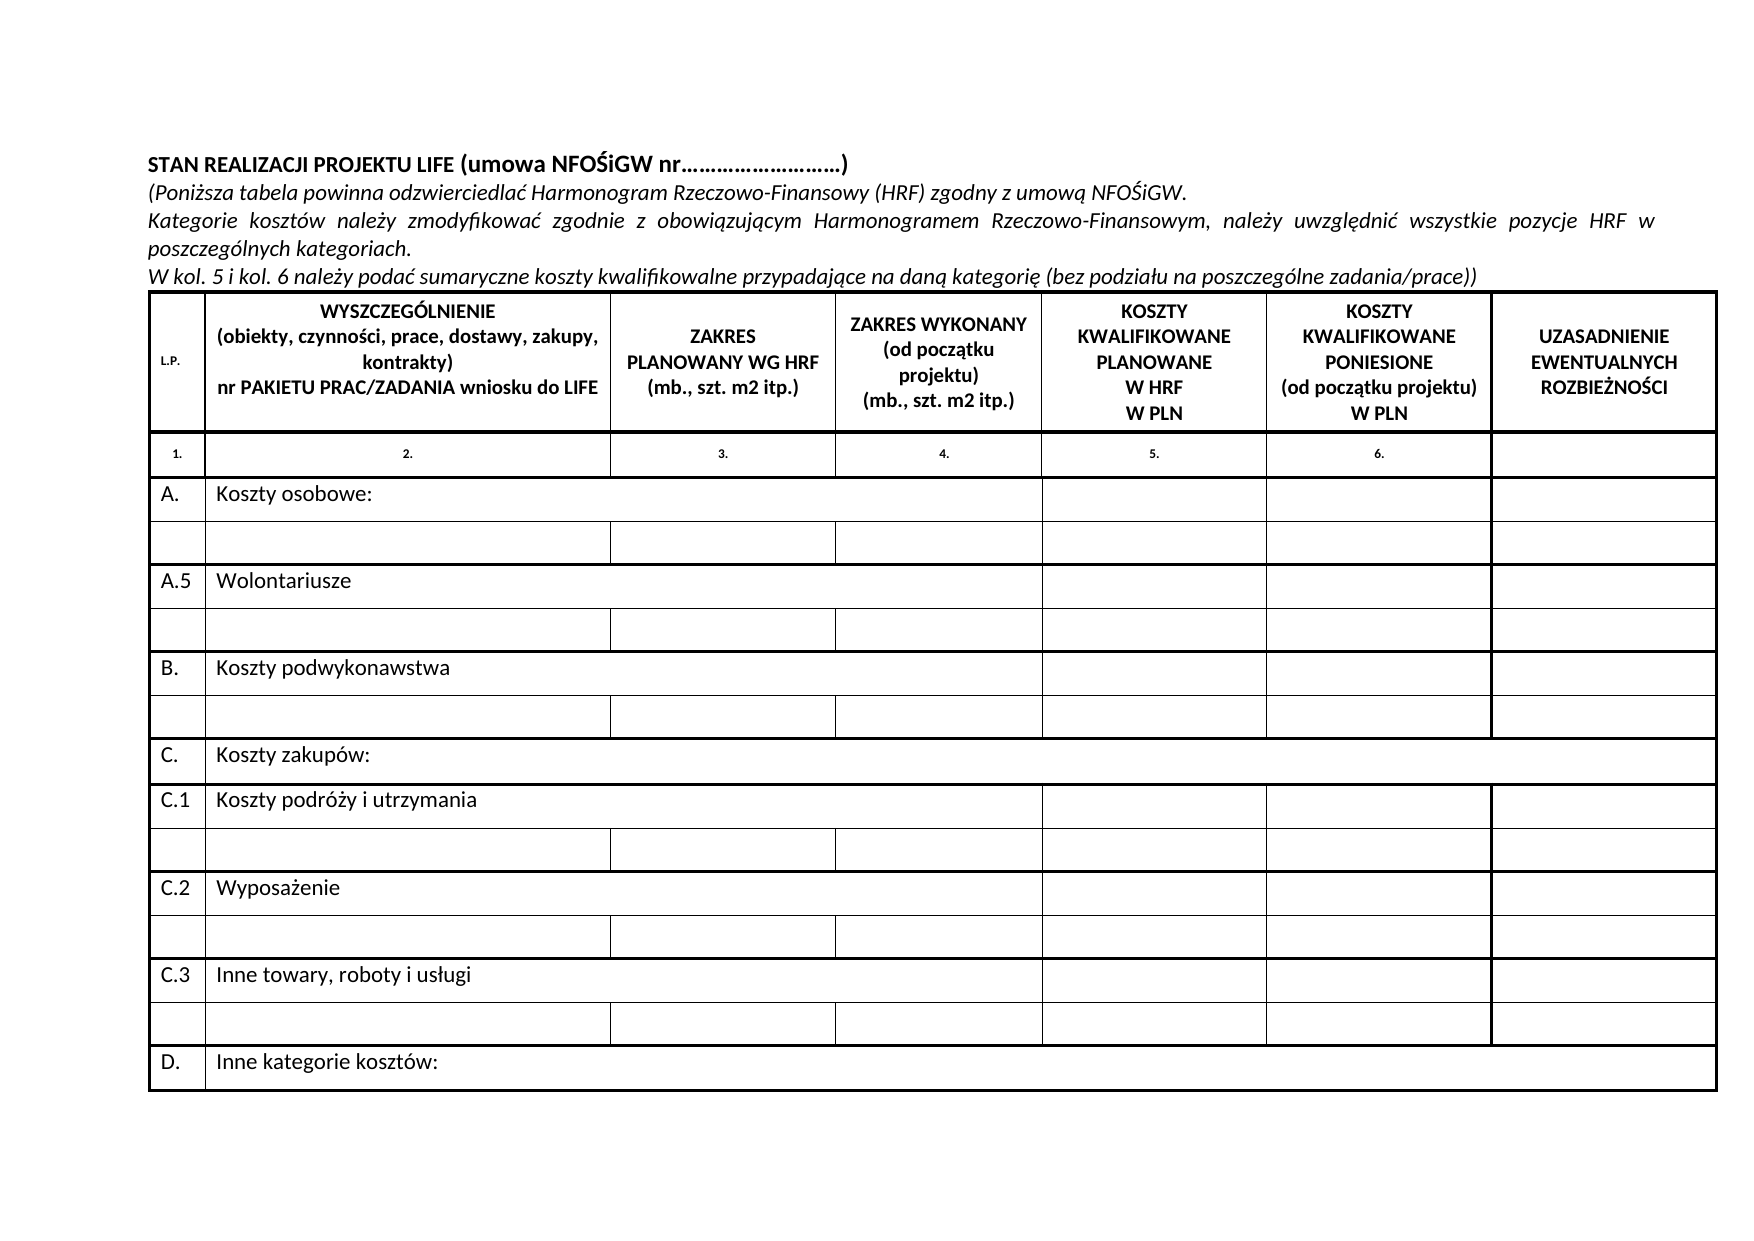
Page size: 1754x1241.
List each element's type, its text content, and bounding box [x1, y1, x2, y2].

table_cell 4. [836, 434, 1041, 476]
table_cell [1267, 786, 1490, 828]
table_cell C.1 [151, 786, 205, 828]
table_cell [1267, 873, 1490, 915]
table_cell Koszty osobowe: [206, 479, 1042, 521]
table_cell 2. [206, 434, 610, 476]
table_cell [206, 829, 610, 869]
table_cell [151, 609, 205, 650]
text W kol. 5 i kol. 6 należy podać sumaryczne koszty kwalifikowalne przypadające na daną kategorię (bez podziału na poszczególne zadania/prace)) [148, 262, 1660, 290]
table_cell [1043, 609, 1266, 650]
table_header WYSZCZEGÓLNIENIE (obiekty, czynności, prace, dostawy, zakupy, kontrakty) nr PAKIETU PRAC/ZADANIA wniosku do LIFE [206, 294, 610, 430]
table_cell [611, 696, 835, 737]
table_cell Inne towary, roboty i usługi [206, 960, 1042, 1002]
table_cell [1267, 829, 1490, 869]
table_cell [1043, 960, 1266, 1002]
table_cell [206, 916, 610, 957]
table_cell [206, 609, 610, 650]
table_header ZAKRES WYKONANY (od początku projektu) (mb., szt. m2 itp.) [836, 294, 1041, 430]
table_cell [1493, 786, 1715, 828]
table_cell [206, 1003, 610, 1044]
table_cell D. [151, 1047, 205, 1089]
table_cell [611, 916, 835, 957]
table_cell Koszty podwykonawstwa [206, 653, 1042, 695]
table_cell [611, 522, 835, 563]
table_cell [1493, 1003, 1715, 1044]
table_cell [1043, 786, 1266, 828]
table_cell [1493, 696, 1715, 737]
table_cell [1043, 479, 1266, 521]
table_cell Wyposażenie [206, 873, 1042, 915]
table_cell 1. [151, 434, 204, 476]
table_cell [1267, 696, 1490, 737]
table_header UZASADNIENIE EWENTUALNYCH ROZBIEŻNOŚCI [1493, 294, 1715, 430]
table_cell C. [151, 740, 205, 782]
table_cell B. [151, 653, 205, 695]
table_cell [611, 1003, 835, 1044]
table_cell [1267, 653, 1490, 695]
table_cell [1043, 522, 1266, 563]
table_cell Koszty zakupów: [206, 740, 1715, 782]
table_cell 6. [1267, 434, 1490, 476]
table_cell [1493, 653, 1715, 695]
table_cell [1267, 479, 1490, 521]
text Kategorie kosztów należy zmodyfikować zgodnie z obowiązującym Harmonogramem Rzeczowo-Finansowym, należy uwzględnić wszystkie pozycje HRF w poszczególnych kategoriach. [148, 206, 1660, 262]
table_cell 3. [611, 434, 835, 476]
table_cell [836, 916, 1042, 957]
table_header L.P. [151, 294, 204, 430]
table_cell [1493, 916, 1715, 957]
table_cell [1493, 479, 1715, 521]
table_cell [1493, 829, 1715, 869]
table_cell [206, 696, 610, 737]
table_cell [1493, 522, 1715, 563]
table_cell Wolontariusze [206, 566, 1042, 608]
table_cell [151, 916, 205, 957]
table_cell [1493, 873, 1715, 915]
table_cell A. [151, 479, 205, 521]
table_cell [836, 829, 1042, 869]
table_cell [1043, 696, 1266, 737]
table_header KOSZTY KWALIFIKOWANE PLANOWANE W HRF W PLN [1042, 294, 1266, 430]
table_cell [151, 522, 205, 563]
table_cell [611, 609, 835, 650]
table_cell [1493, 566, 1715, 608]
table_cell [1267, 566, 1490, 608]
table_cell [1267, 916, 1490, 957]
table_header ZAKRES PLANOWANY WG HRF (mb., szt. m2 itp.) [611, 294, 835, 430]
table_cell [206, 522, 610, 563]
text Stan realizacji projektu LIFE (umowa NFOŚiGW nr………………………) [148, 148, 1660, 178]
table_cell [1043, 566, 1266, 608]
table_cell [836, 522, 1042, 563]
table_cell [1493, 609, 1715, 650]
table_header KOSZTY KWALIFIKOWANE PONIESIONE (od początku projektu) W PLN [1267, 294, 1490, 430]
table_cell [151, 829, 205, 869]
table_cell [1267, 609, 1490, 650]
table_cell Inne kategorie kosztów: [206, 1047, 1715, 1089]
table_cell [151, 1003, 205, 1044]
table_cell [836, 696, 1042, 737]
table_cell 5. [1042, 434, 1266, 476]
table_cell [1267, 960, 1490, 1002]
table_cell [1493, 434, 1715, 476]
table_cell [836, 1003, 1042, 1044]
table_cell [1043, 653, 1266, 695]
table_cell [1043, 916, 1266, 957]
table_cell [151, 696, 205, 737]
table_cell [1267, 522, 1490, 563]
table_cell [611, 829, 835, 869]
text (Poniższa tabela powinna odzwierciedlać Harmonogram Rzeczowo-Finansowy (HRF) zgodny z umową NFOŚiGW. [148, 178, 1660, 206]
table_cell C.3 [151, 960, 205, 1002]
table_cell [836, 609, 1042, 650]
table_cell A.5 [151, 566, 205, 608]
table_cell [1267, 1003, 1490, 1044]
table_cell [1493, 960, 1715, 1002]
table_cell [1043, 873, 1266, 915]
table_cell Koszty podróży i utrzymania [206, 786, 1042, 828]
table_cell [1043, 829, 1266, 869]
table_cell C.2 [151, 873, 205, 915]
table_cell [1043, 1003, 1266, 1044]
